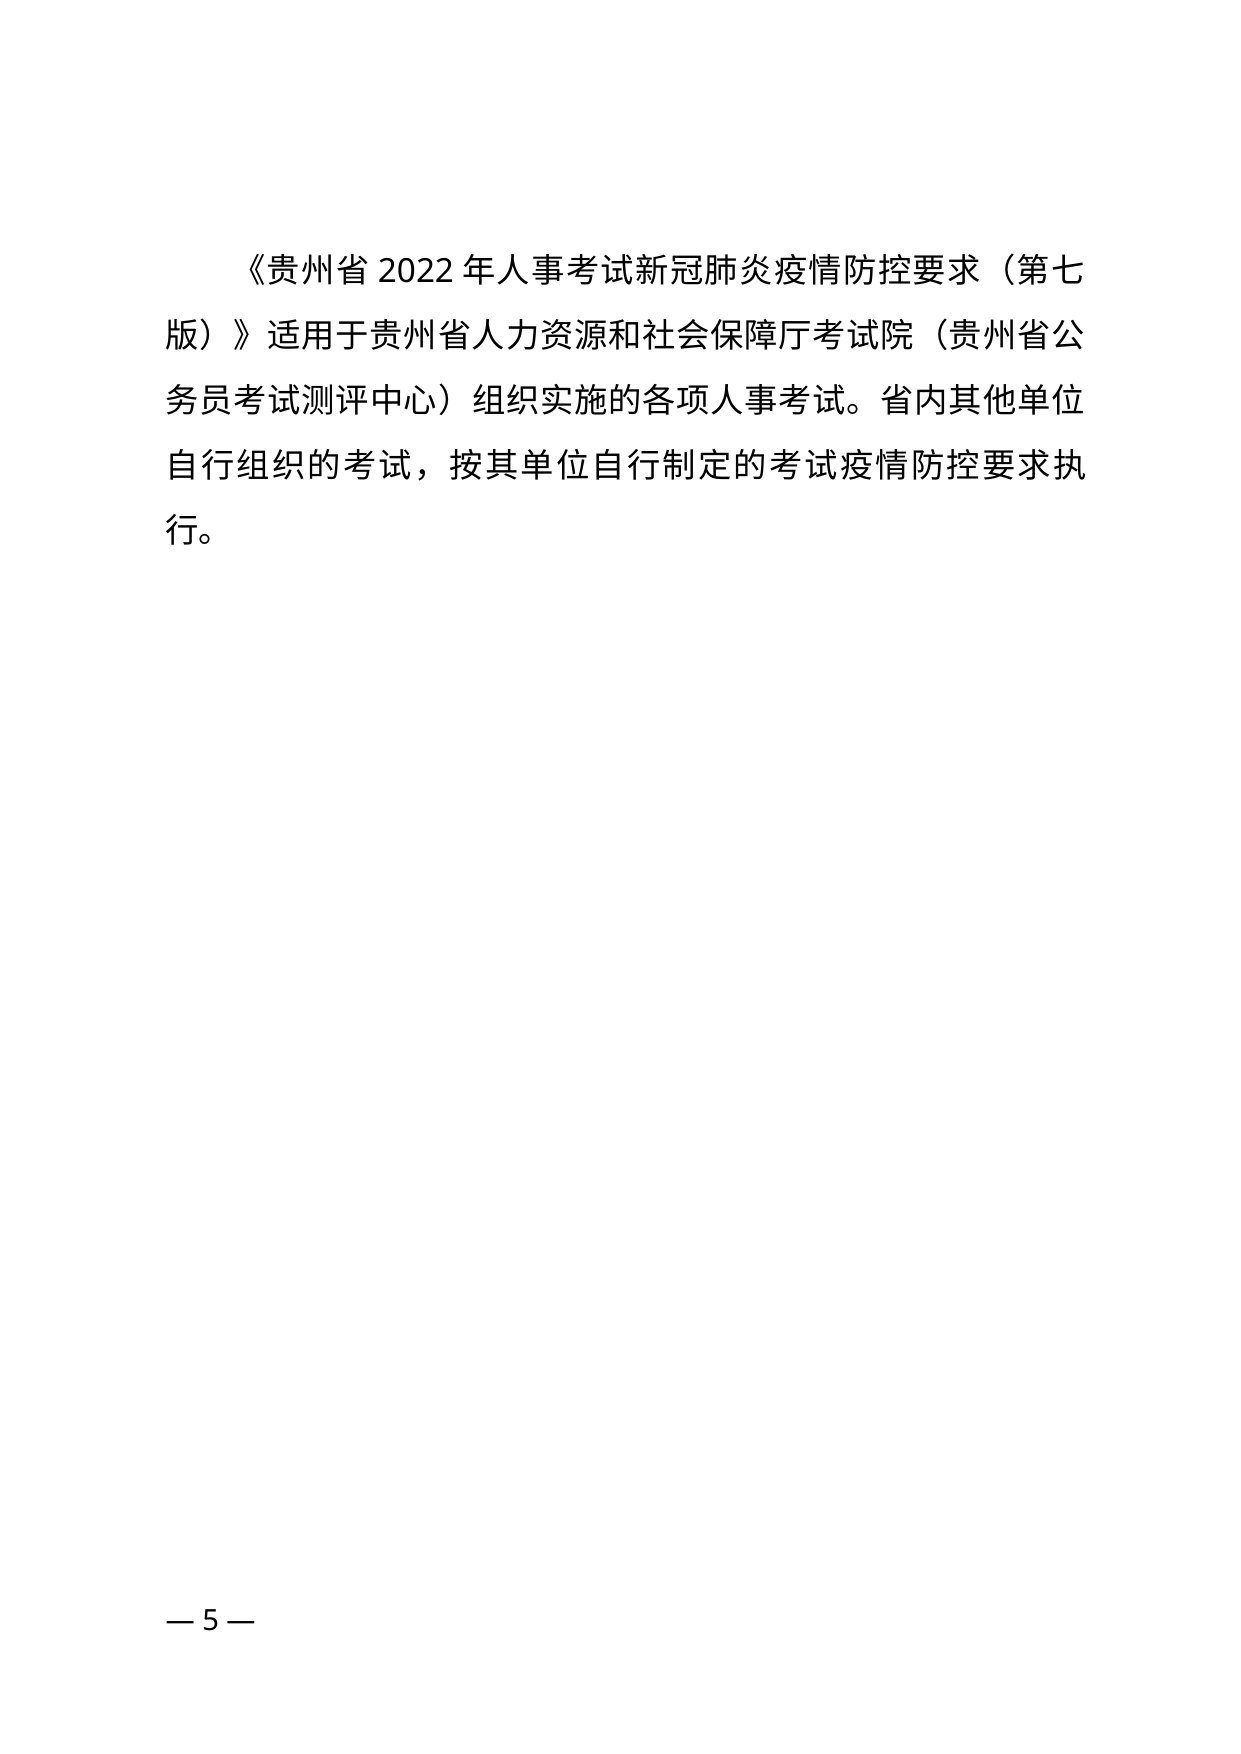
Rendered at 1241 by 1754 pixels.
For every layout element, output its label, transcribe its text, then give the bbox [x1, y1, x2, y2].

text 《贵州省2022年人事考试新冠肺炎疫情防控要求（第七版）》适用于贵州省人力资源和社会保障厅考试院（贵州省公务员考试测评中心）组织实施的各项人事考试。省内其他单位自行组织的考试，按其单位自行制定的考试疫情防控要求执行。 [165, 236, 1087, 561]
